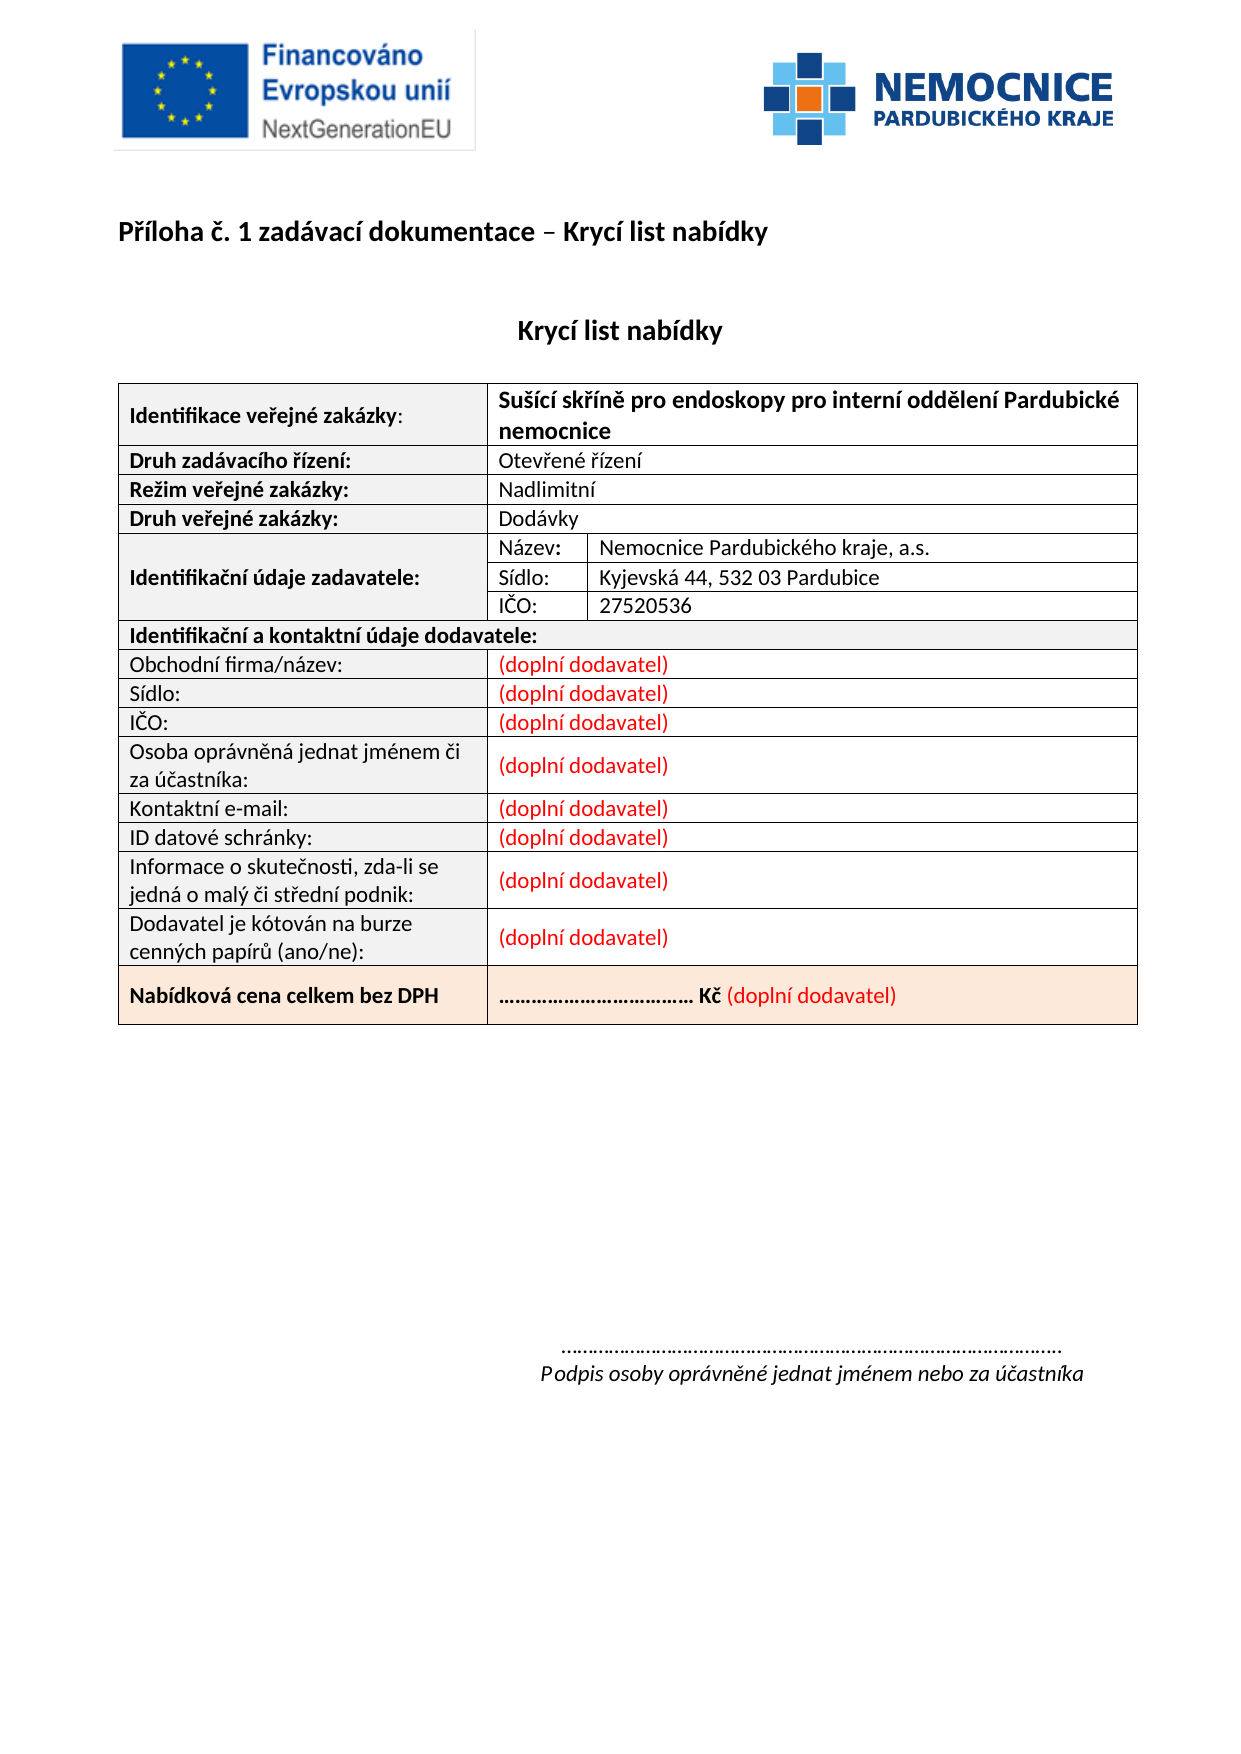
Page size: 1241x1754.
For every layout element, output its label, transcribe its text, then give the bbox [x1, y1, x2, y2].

table_cell Otevřené řízení [488, 446, 1137, 474]
table_cell (doplní dodavatel) [488, 794, 1137, 822]
table_cell Druh zadávacího řízení: [119, 446, 487, 474]
table_cell Identifikační údaje zadavatele: [119, 534, 487, 620]
table_cell Kyjevská 44, 532 03 Pardubice [588, 563, 1137, 591]
table_cell ID datové schránky: [119, 823, 487, 851]
table_cell Obchodní firma/název: [119, 650, 487, 678]
table_cell Nadlimitní [488, 475, 1137, 503]
table_cell Režim veřejné zakázky: [119, 475, 487, 503]
text Příloha č. 1 zadávací dokumentace – Krycí list nabídky [118, 213, 1122, 248]
text ………………………………………………………………………………….. [561, 1303, 1122, 1359]
table_cell (doplní dodavatel) [488, 823, 1137, 851]
table_cell Identifikační a kontaktní údaje dodavatele: [119, 621, 1137, 649]
picture [113, 29, 477, 152]
table_cell Dodávky [488, 505, 1137, 532]
table_cell Sídlo: [119, 679, 487, 707]
table_cell Druh veřejné zakázky: [119, 505, 487, 532]
table_cell Sídlo: [488, 563, 587, 591]
table_cell (doplní dodavatel) [488, 909, 1137, 965]
table_cell (doplní dodavatel) [488, 737, 1137, 793]
table_cell Kontaktní e-mail: [119, 794, 487, 822]
table_cell IČO: [119, 708, 487, 736]
table_cell (doplní dodavatel) [488, 650, 1137, 678]
table_cell IČO: [488, 592, 587, 620]
table_cell Nabídková cena celkem bez DPH [119, 966, 487, 1024]
table_cell Nemocnice Pardubického kraje, a.s. [588, 534, 1137, 562]
table_cell ……………………………… Kč (doplní dodavatel) [488, 966, 1137, 1024]
table_cell (doplní dodavatel) [488, 679, 1137, 707]
table_header Sušící skříně pro endoskopy pro interní oddělení Pardubické nemocnice [488, 384, 1137, 445]
table_cell 27520536 [588, 592, 1137, 620]
table_header Identifikace veřejné zakázky: [119, 384, 487, 445]
table_cell (doplní dodavatel) [488, 852, 1137, 908]
table_cell Název: [488, 534, 587, 562]
table_cell (doplní dodavatel) [488, 708, 1137, 736]
table_cell Informace o skutečnosti, zda-li se jedná o malý či střední podnik: [119, 852, 487, 908]
text Krycí list nabídky [118, 312, 1122, 348]
picture [762, 51, 1113, 146]
text Podpis osoby oprávněné jednat jménem nebo za účastníka [118, 1359, 1122, 1387]
table_cell Dodavatel je kótován na burze cenných papírů (ano/ne): [119, 909, 487, 965]
table_cell Osoba oprávněná jednat jménem či za účastníka: [119, 737, 487, 793]
